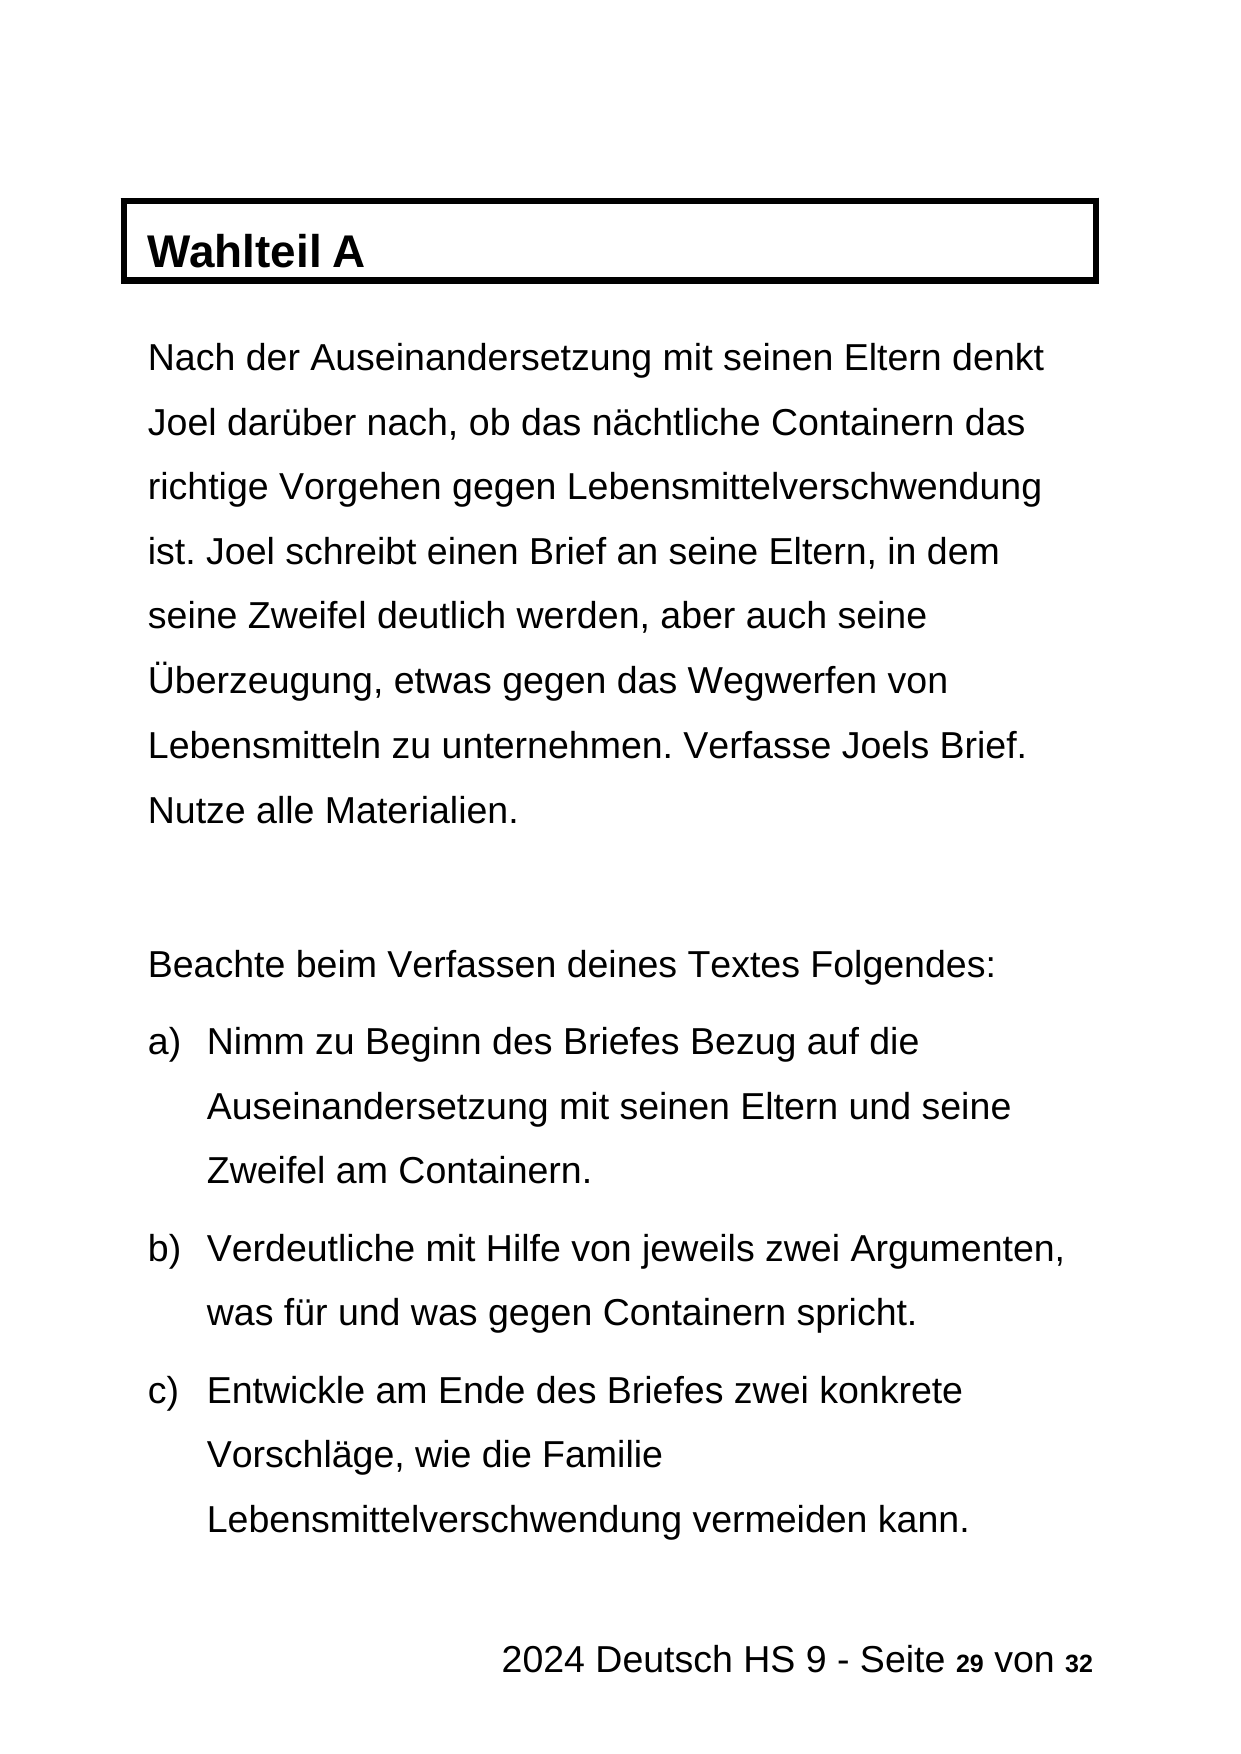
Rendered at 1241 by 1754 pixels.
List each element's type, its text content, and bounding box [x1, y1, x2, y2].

text Beachte beim Verfassen deines Textes Folgendes: [148, 942, 1093, 985]
subtitle Wahlteil A [127, 204, 1093, 277]
text Nach der Auseinandersetzung mit seinen Eltern denkt Joel darüber nach, ob das nächtliche Containern das richtige Vorgehen gegen Lebensmittelverschwendung ist. Joel schreibt einen Brief an seine Eltern, in dem seine Zweifel deutlich werden, aber auch seine Überzeugung, etwas gegen das Wegwerfen von Lebensmitteln zu unternehmen. Verfasse Joels Brief. Nutze alle Materialien. [148, 335, 1093, 831]
list a) Nimm zu Beginn des Briefes Bezug auf die Auseinandersetzung mit seinen Eltern und seine Zweifel am Containern. [148, 1019, 1093, 1192]
list c) Entwickle am Ende des Briefes zwei konkrete Vorschläge, wie die Familie Lebensmittelverschwendung vermeiden kann. [148, 1368, 1093, 1540]
list b) Verdeutliche mit Hilfe von jeweils zwei Argumenten, was für und was gegen Containern spricht. [148, 1226, 1093, 1334]
